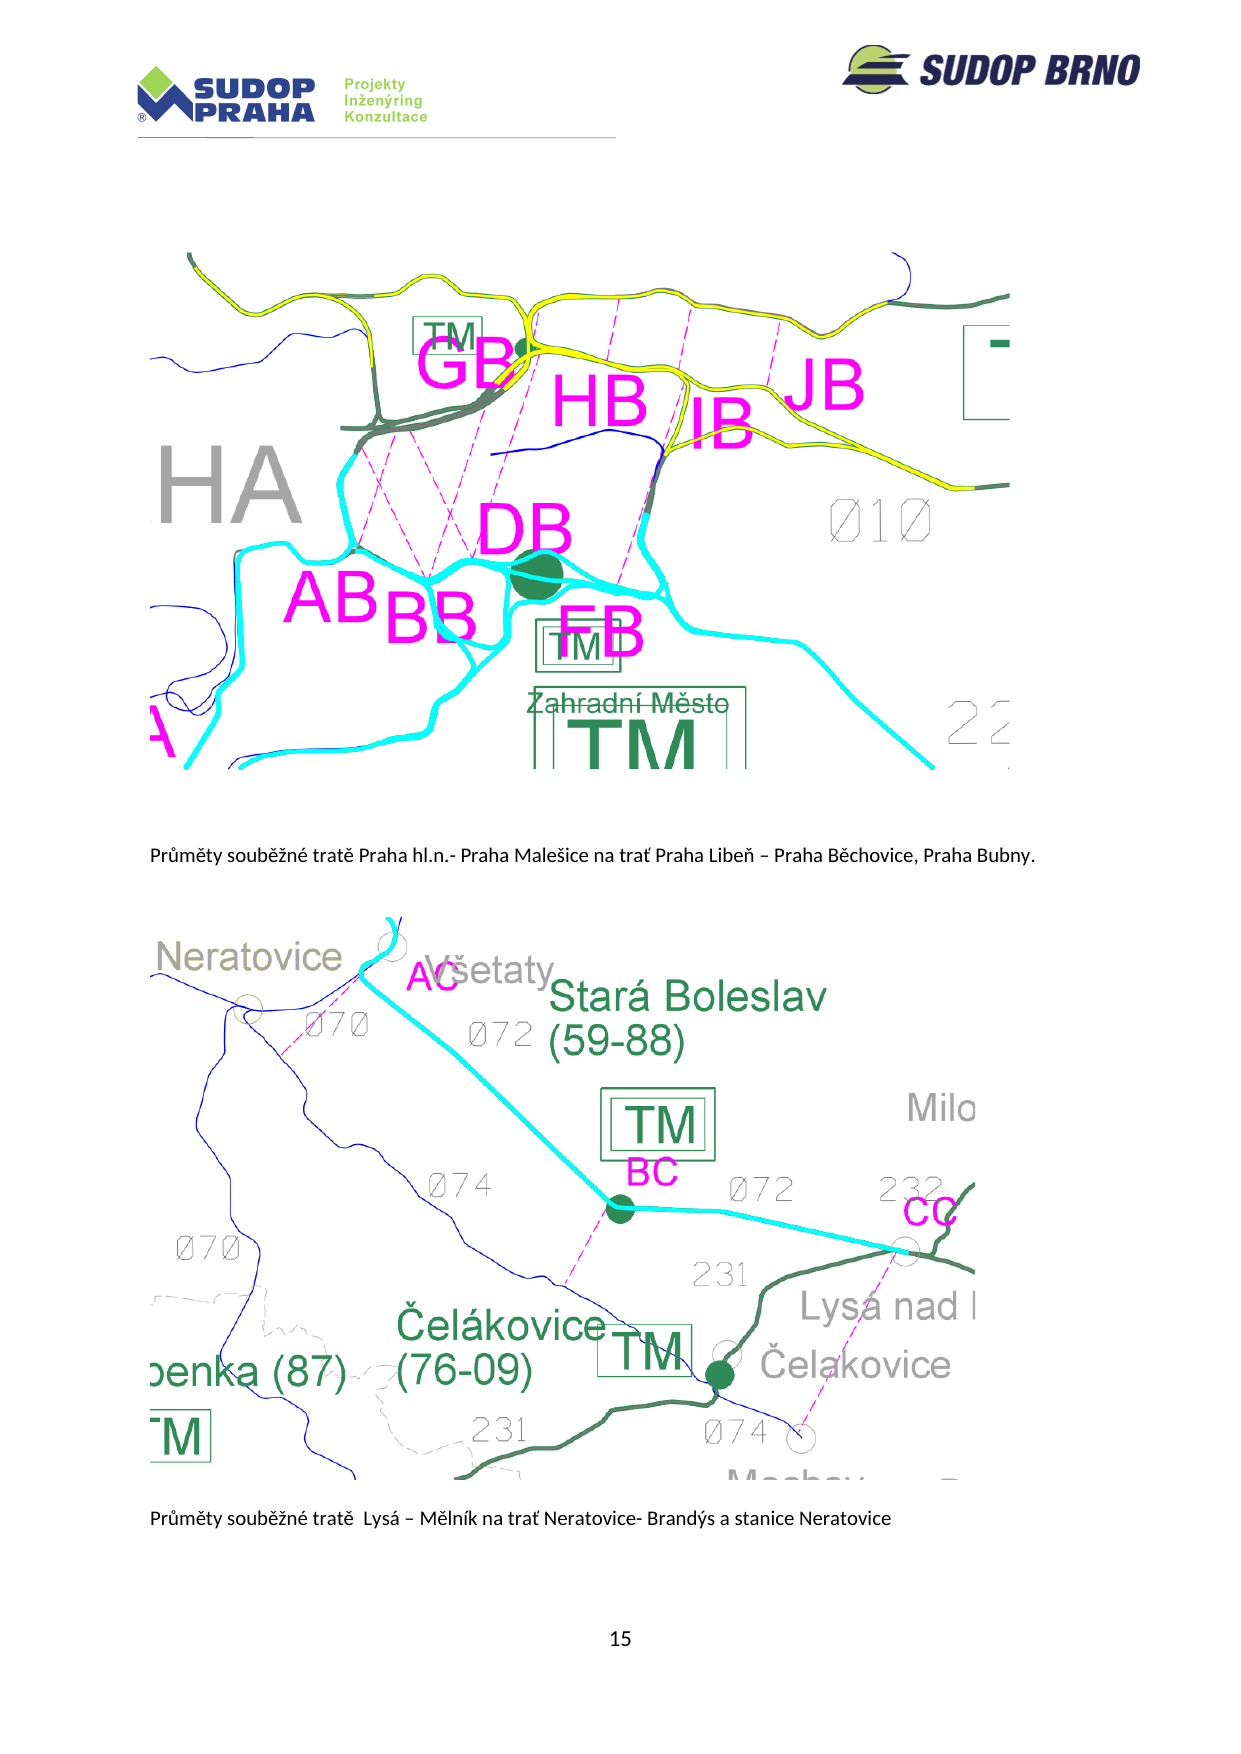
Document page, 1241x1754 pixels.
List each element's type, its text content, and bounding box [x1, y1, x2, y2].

picture [841, 45, 1149, 96]
text Průměty souběžné tratě Praha hl.n.- Praha Malešice na trať Praha Libeň – Praha Běchovice, Praha Bubny. [150, 842, 1090, 867]
picture [137, 65, 435, 126]
picture [150, 185, 1010, 830]
picture [150, 879, 976, 1493]
text Průměty souběžné tratě Lysá – Mělník na trať Neratovice- Brandýs a stanice Neratovice [150, 1505, 1090, 1530]
